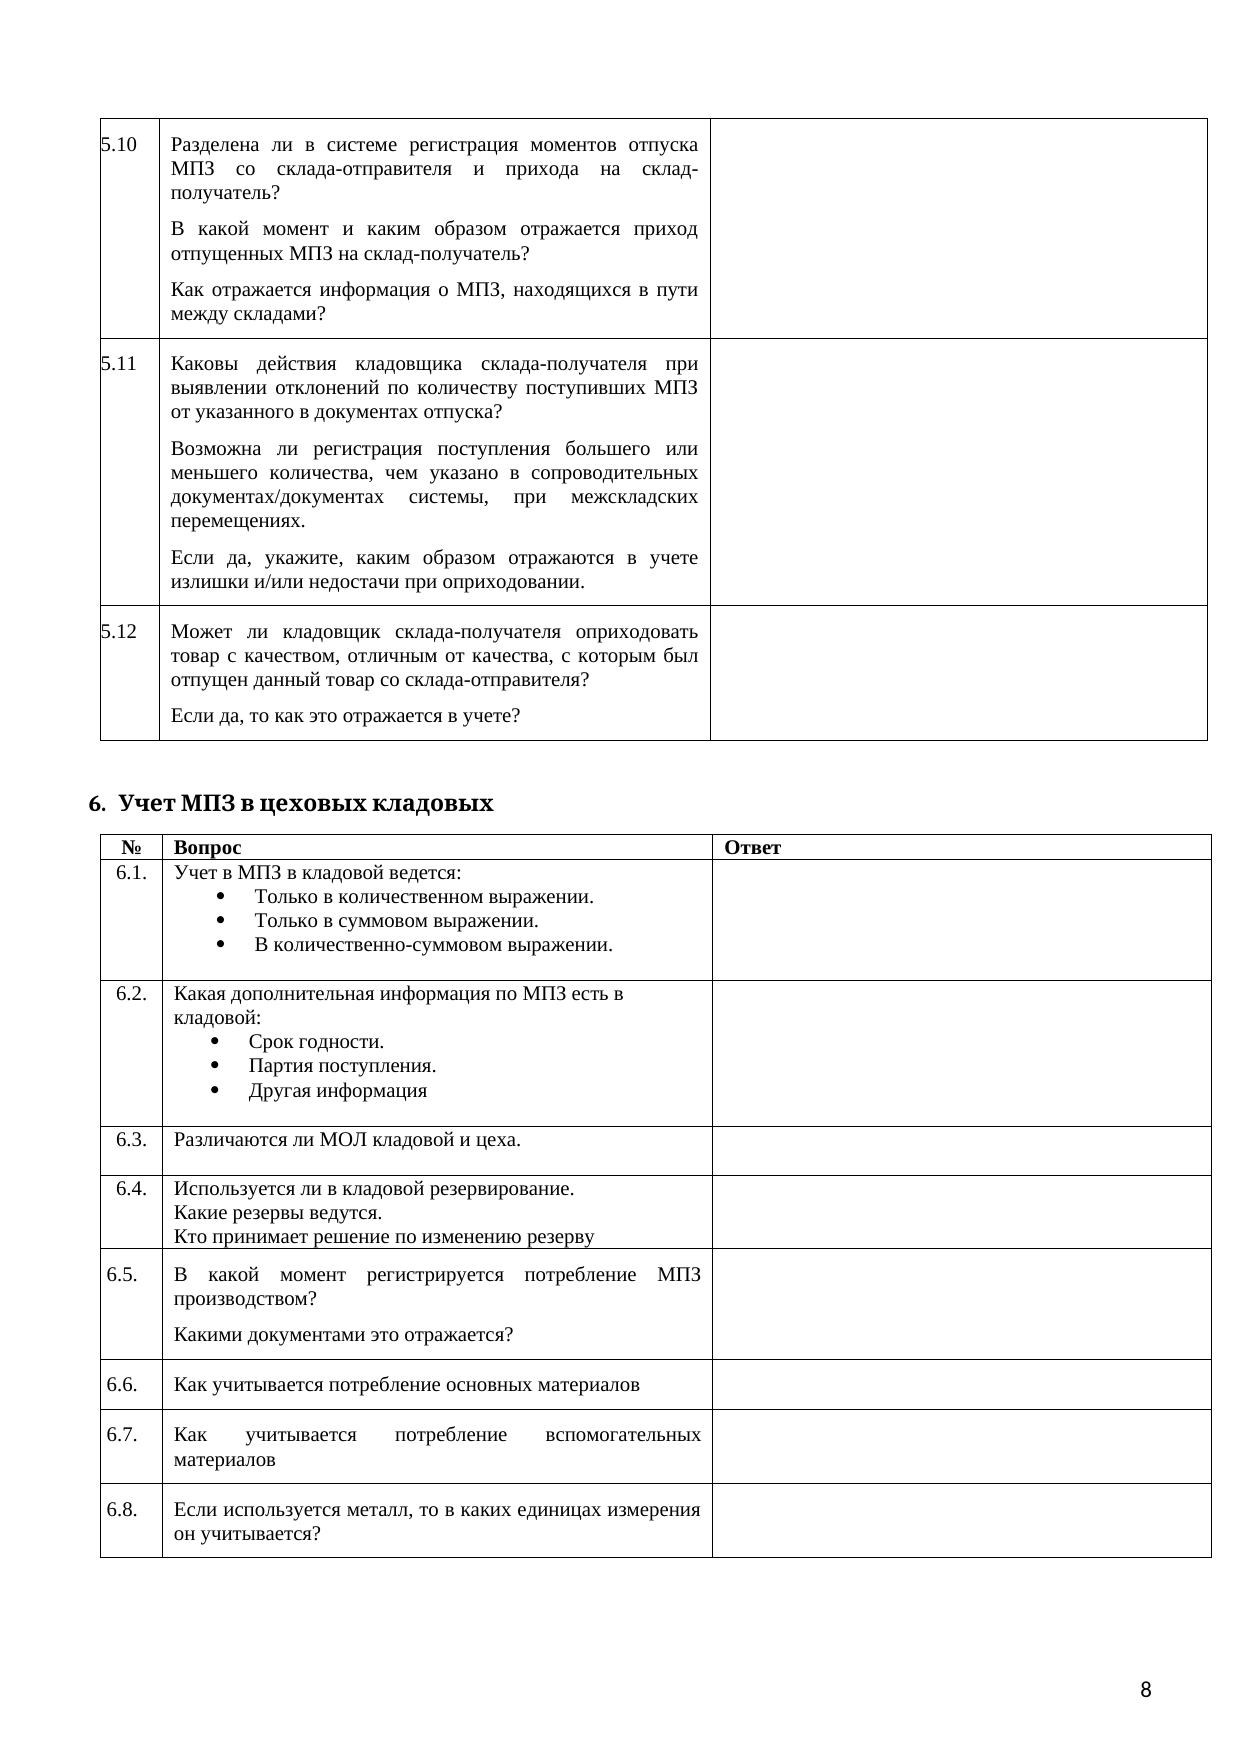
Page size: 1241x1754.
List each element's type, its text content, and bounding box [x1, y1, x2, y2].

subtitle Учет МПЗ в цеховых кладовых [89, 791, 1152, 817]
table_cell 5.11 [101, 339, 159, 605]
table_cell 6.7. [101, 1410, 162, 1483]
table_cell [713, 1127, 1211, 1175]
table_cell Как учитывается потребление основных материалов [163, 1360, 712, 1409]
table_cell [713, 1484, 1211, 1557]
table_cell 6.8. [101, 1484, 162, 1557]
table_cell Используется ли в кладовой резервирование. Какие резервы ведутся. Кто принимает решение по изменению резерву [163, 1176, 712, 1248]
table_cell Учет в МПЗ в кладовой ведется: Только в количественном выражении. Только в суммовом выражении. В количественно-суммовом выражении. [163, 860, 712, 980]
table_cell [713, 1249, 1211, 1359]
table_cell В какой момент регистрируется потребление МПЗ производством? Какими документами это отражается? [163, 1249, 712, 1359]
table_cell 6.6. [101, 1360, 162, 1409]
table_cell 6.3. [101, 1127, 162, 1175]
table_cell Если используется металл, то в каких единицах измерения он учитывается? [163, 1484, 712, 1557]
table_cell [713, 1360, 1211, 1409]
table_cell [711, 606, 1207, 740]
table_cell 6.4. [101, 1176, 162, 1248]
table_cell Каковы действия кладовщика склада-получателя при выявлении отклонений по количеству поступивших МПЗ от указанного в документах отпуска? Возможна ли регистрация поступления большего или меньшего количества, чем указано в сопроводительных документах/документах системы, при межскладских перемещениях. Если да, укажите, каким образом отражаются в учете излишки и/или недостачи при оприходовании. [160, 339, 710, 605]
table_cell [713, 860, 1211, 980]
table_header Ответ [713, 835, 1211, 859]
table_cell 5.12 [101, 606, 159, 740]
table_cell 5.10 [101, 119, 159, 338]
table_header Вопрос [163, 835, 712, 859]
table_header № [101, 835, 162, 859]
table_cell 6.2. [101, 981, 162, 1126]
table_cell [711, 339, 1207, 605]
table_cell Может ли кладовщик склада-получателя оприходовать товар с качеством, отличным от качества, с которым был отпущен данный товар со склада-отправителя? Если да, то как это отражается в учете? [160, 606, 710, 740]
table_cell Как учитывается потребление вспомогательных материалов [163, 1410, 712, 1483]
table_cell [713, 1176, 1211, 1248]
table_cell Разделена ли в системе регистрация моментов отпуска МПЗ со склада-отправителя и прихода на склад-получатель? В какой момент и каким образом отражается приход отпущенных МПЗ на склад-получатель? Как отражается информация о МПЗ, находящихся в пути между складами? [160, 119, 710, 338]
table_cell [711, 119, 1207, 338]
table_cell 6.1. [101, 860, 162, 980]
table_cell 6.5. [101, 1249, 162, 1359]
table_cell Различаются ли МОЛ кладовой и цеха. [163, 1127, 712, 1175]
table_cell [713, 1410, 1211, 1483]
table_cell [713, 981, 1211, 1126]
table_cell Какая дополнительная информация по МПЗ есть в кладовой: Срок годности. Партия поступления. Другая информация [163, 981, 712, 1126]
